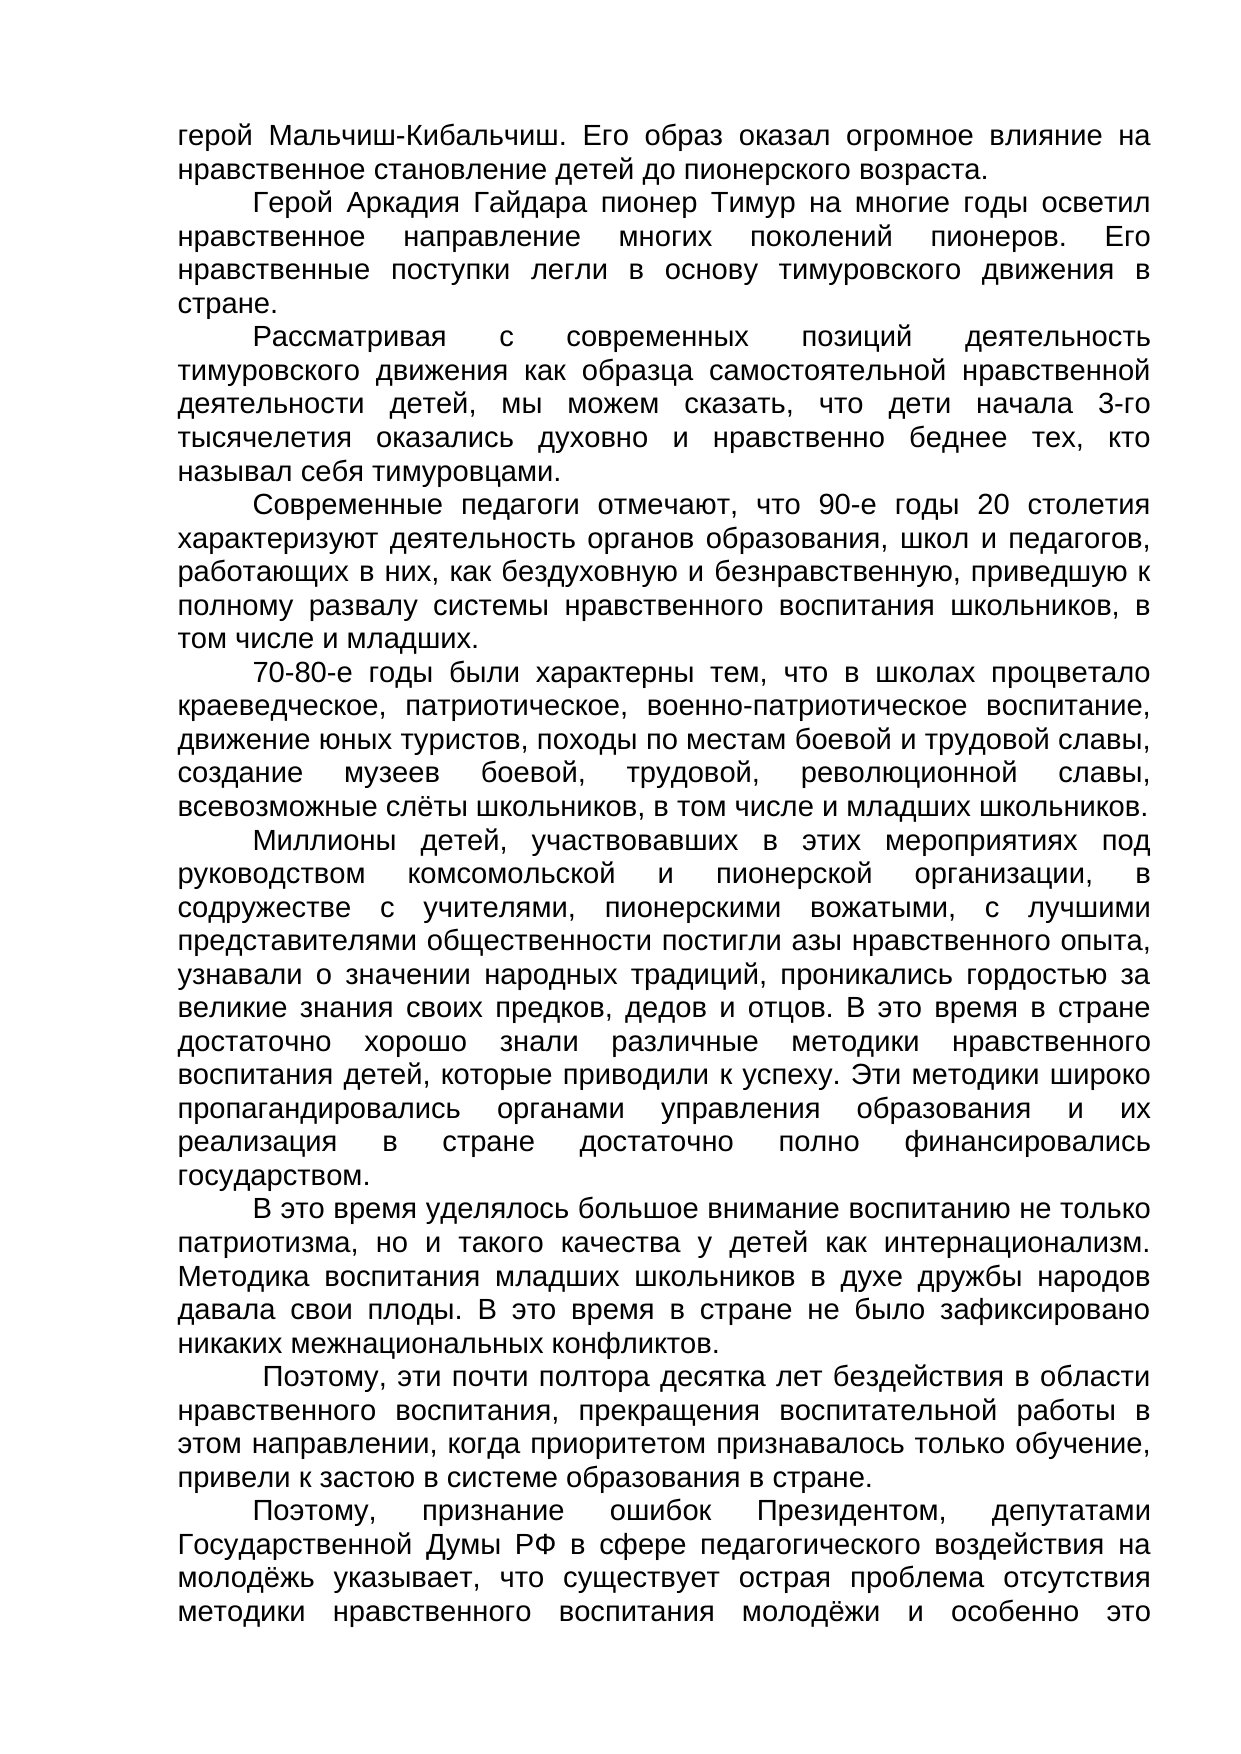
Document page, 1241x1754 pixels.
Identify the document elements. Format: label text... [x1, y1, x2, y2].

text Поэтому, эти почти полтора десятка лет бездействия в области нравственного воспитания, прекращения воспитательной работы в этом направлении, когда приоритетом признавалось только обучение, привели к застою в системе образования в стране. [177, 1359, 1152, 1493]
text Миллионы детей, участвовавших в этих мероприятиях под руководством комсомольской и пионерской организации, в содружестве с учителями, пионерскими вожатыми, с лучшими представителями общественности постигли азы нравственного опыта, узнавали о значении народных традиций, проникались гордостью за великие знания своих предков, дедов и отцов. В это время в стране достаточно хорошо знали различные методики нравственного воспитания детей, которые приводили к успеху. Эти методики широко пропагандировались органами управления образования и их реализация в стране достаточно полно финансировались государством. [177, 822, 1152, 1191]
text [177, 118, 1152, 185]
text Рассматривая с современных позиций деятельность тимуровского движения как образца самостоятельной нравственной деятельности детей, мы можем сказать, что дети начала 3-го тысячелетия оказались духовно и нравственно беднее тех, кто называл себя тимуровцами. [177, 319, 1152, 487]
text Современные педагоги отмечают, что 90-е годы 20 столетия характеризуют деятельность органов образования, школ и педагогов, работающих в них, как бездуховную и безнравственную, приведшую к полному развалу системы нравственного воспитания школьников, в том числе и младших. [177, 487, 1152, 655]
text Герой Аркадия Гайдара пионер Тимур на многие годы осветил нравственное направление многих поколений пионеров. Его нравственные поступки легли в основу тимуровского движения в стране. [177, 185, 1152, 319]
text 70-80-е годы были характерны тем, что в школах процветало краеведческое, патриотическое, военно-патриотическое воспитание, движение юных туристов, походы по местам боевой и трудовой славы, создание музеев боевой, трудовой, революционной славы, всевозможные слёты школьников, в том числе и младших школьников. [177, 655, 1152, 822]
text В это время уделялось большое внимание воспитанию не только патриотизма, но и такого качества у детей как интернационализм. Методика воспитания младших школьников в духе дружбы народов давала свои плоды. В это время в стране не было зафиксировано никаких межнациональных конфликтов. [177, 1191, 1152, 1359]
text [177, 1493, 1152, 1627]
